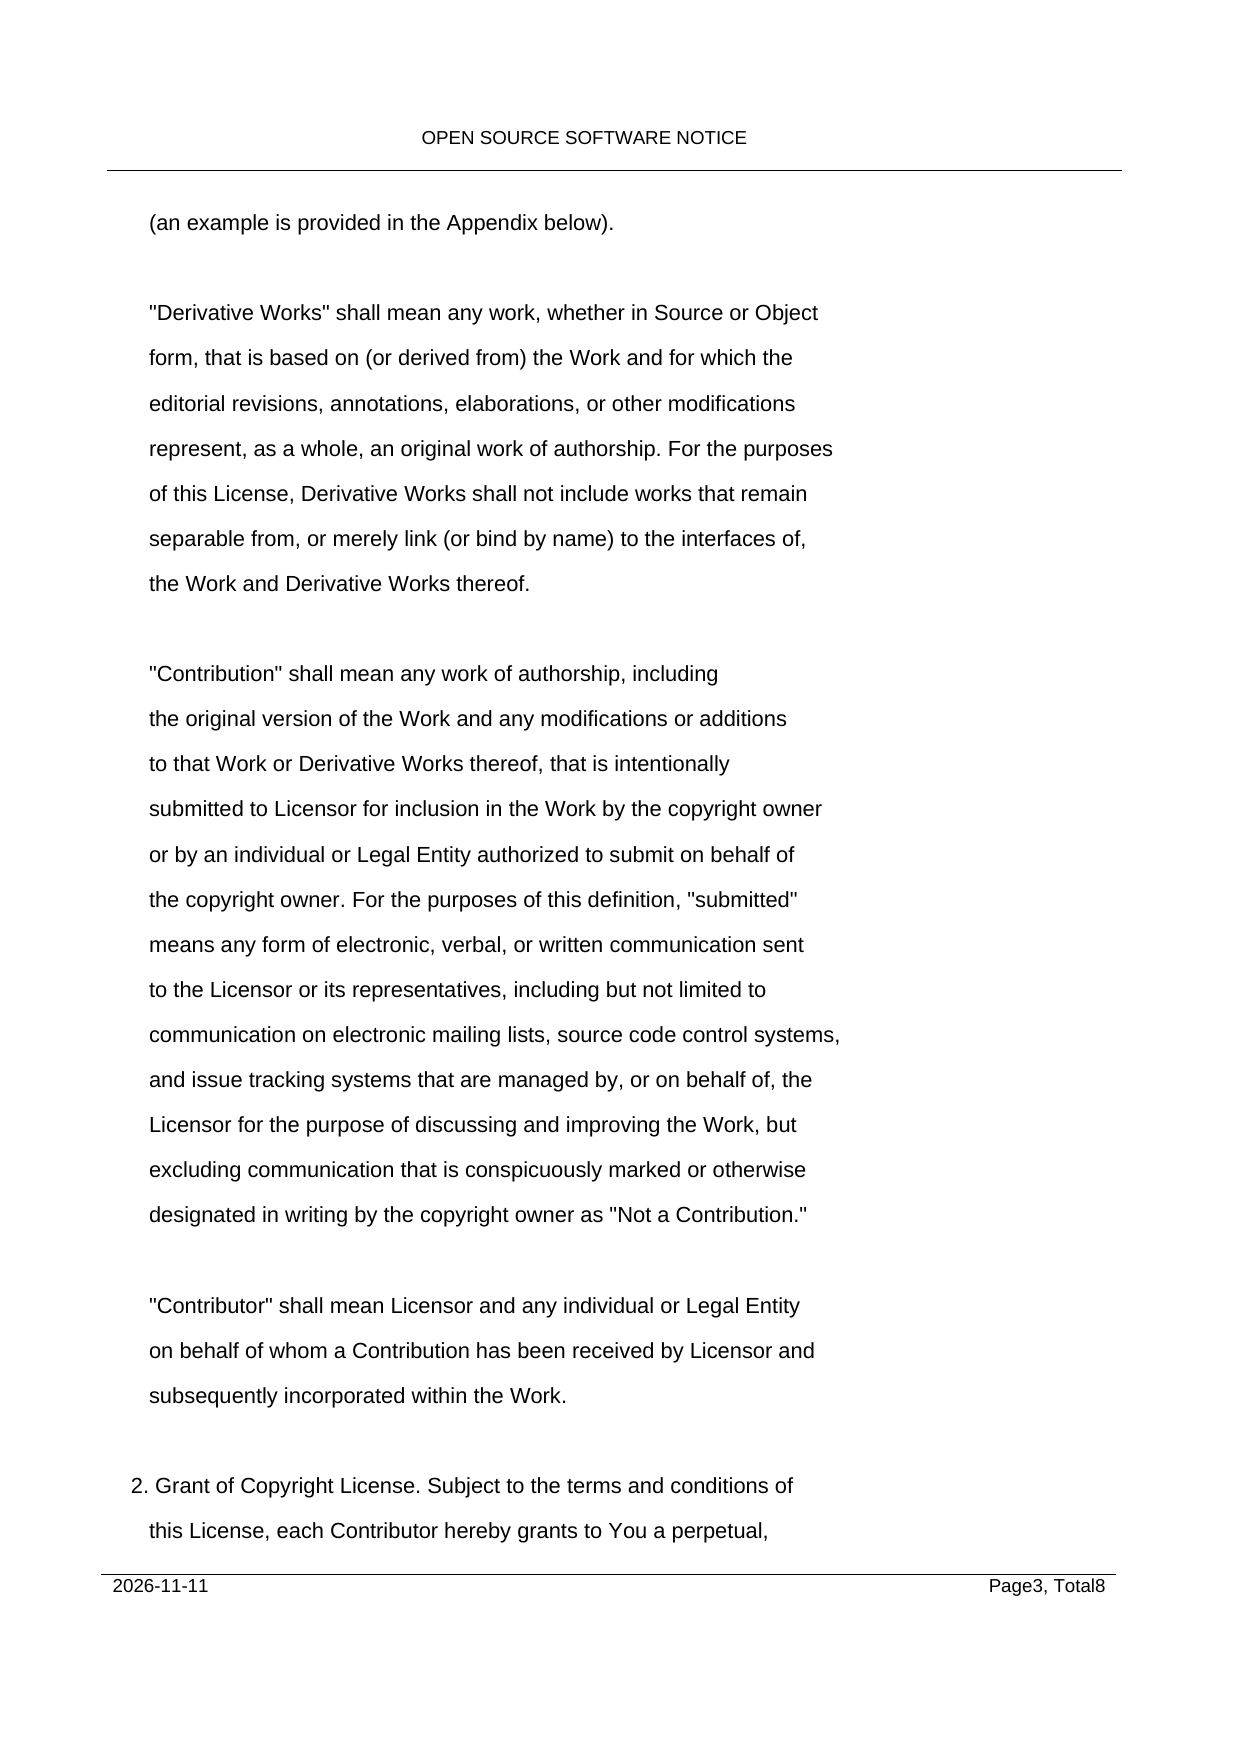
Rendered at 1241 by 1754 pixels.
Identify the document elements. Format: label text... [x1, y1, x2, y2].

text communication on electronic mailing lists, source code control systems, [112, 1018, 1128, 1051]
text on behalf of whom a Contribution has been received by Licensor and [112, 1334, 1128, 1366]
text Licensor for the purpose of discussing and improving the Work, but [112, 1108, 1128, 1141]
text subsequently incorporated within the Work. [112, 1379, 1128, 1412]
text and issue tracking systems that are managed by, or on behalf of, the [112, 1063, 1128, 1096]
text the original version of the Work and any modifications or additions [112, 702, 1128, 735]
text 2. Grant of Copyright License. Subject to the terms and conditions of [112, 1469, 1128, 1502]
text designated in writing by the copyright owner as "Not a Contribution." [112, 1199, 1128, 1231]
text (an example is provided in the Appendix below). [112, 206, 1128, 239]
text excluding communication that is conspicuously marked or otherwise [112, 1153, 1128, 1186]
text submitted to Licensor for inclusion in the Work by the copyright owner [112, 793, 1128, 825]
text to that Work or Derivative Works thereof, that is intentionally [112, 748, 1128, 780]
text the copyright owner. For the purposes of this definition, "submitted" [112, 883, 1128, 915]
text to the Licensor or its representatives, including but not limited to [112, 973, 1128, 1006]
text "Contributor" shall mean Licensor and any individual or Legal Entity [112, 1289, 1128, 1321]
text represent, as a whole, an original work of authorship. For the purposes [112, 432, 1128, 464]
text of this License, Derivative Works shall not include works that remain [112, 477, 1128, 509]
text or by an individual or Legal Entity authorized to submit on behalf of [112, 838, 1128, 870]
text form, that is based on (or derived from) the Work and for which the [112, 342, 1128, 374]
text "Contribution" shall mean any work of authorship, including [112, 657, 1128, 690]
text "Derivative Works" shall mean any work, whether in Source or Object [112, 297, 1128, 329]
text this License, each Contributor hereby grants to You a perpetual, [112, 1514, 1128, 1547]
text means any form of electronic, verbal, or written communication sent [112, 928, 1128, 961]
text editorial revisions, annotations, elaborations, or other modifications [112, 387, 1128, 419]
text the Work and Derivative Works thereof. [112, 567, 1128, 600]
text separable from, or merely link (or bind by name) to the interfaces of, [112, 522, 1128, 554]
